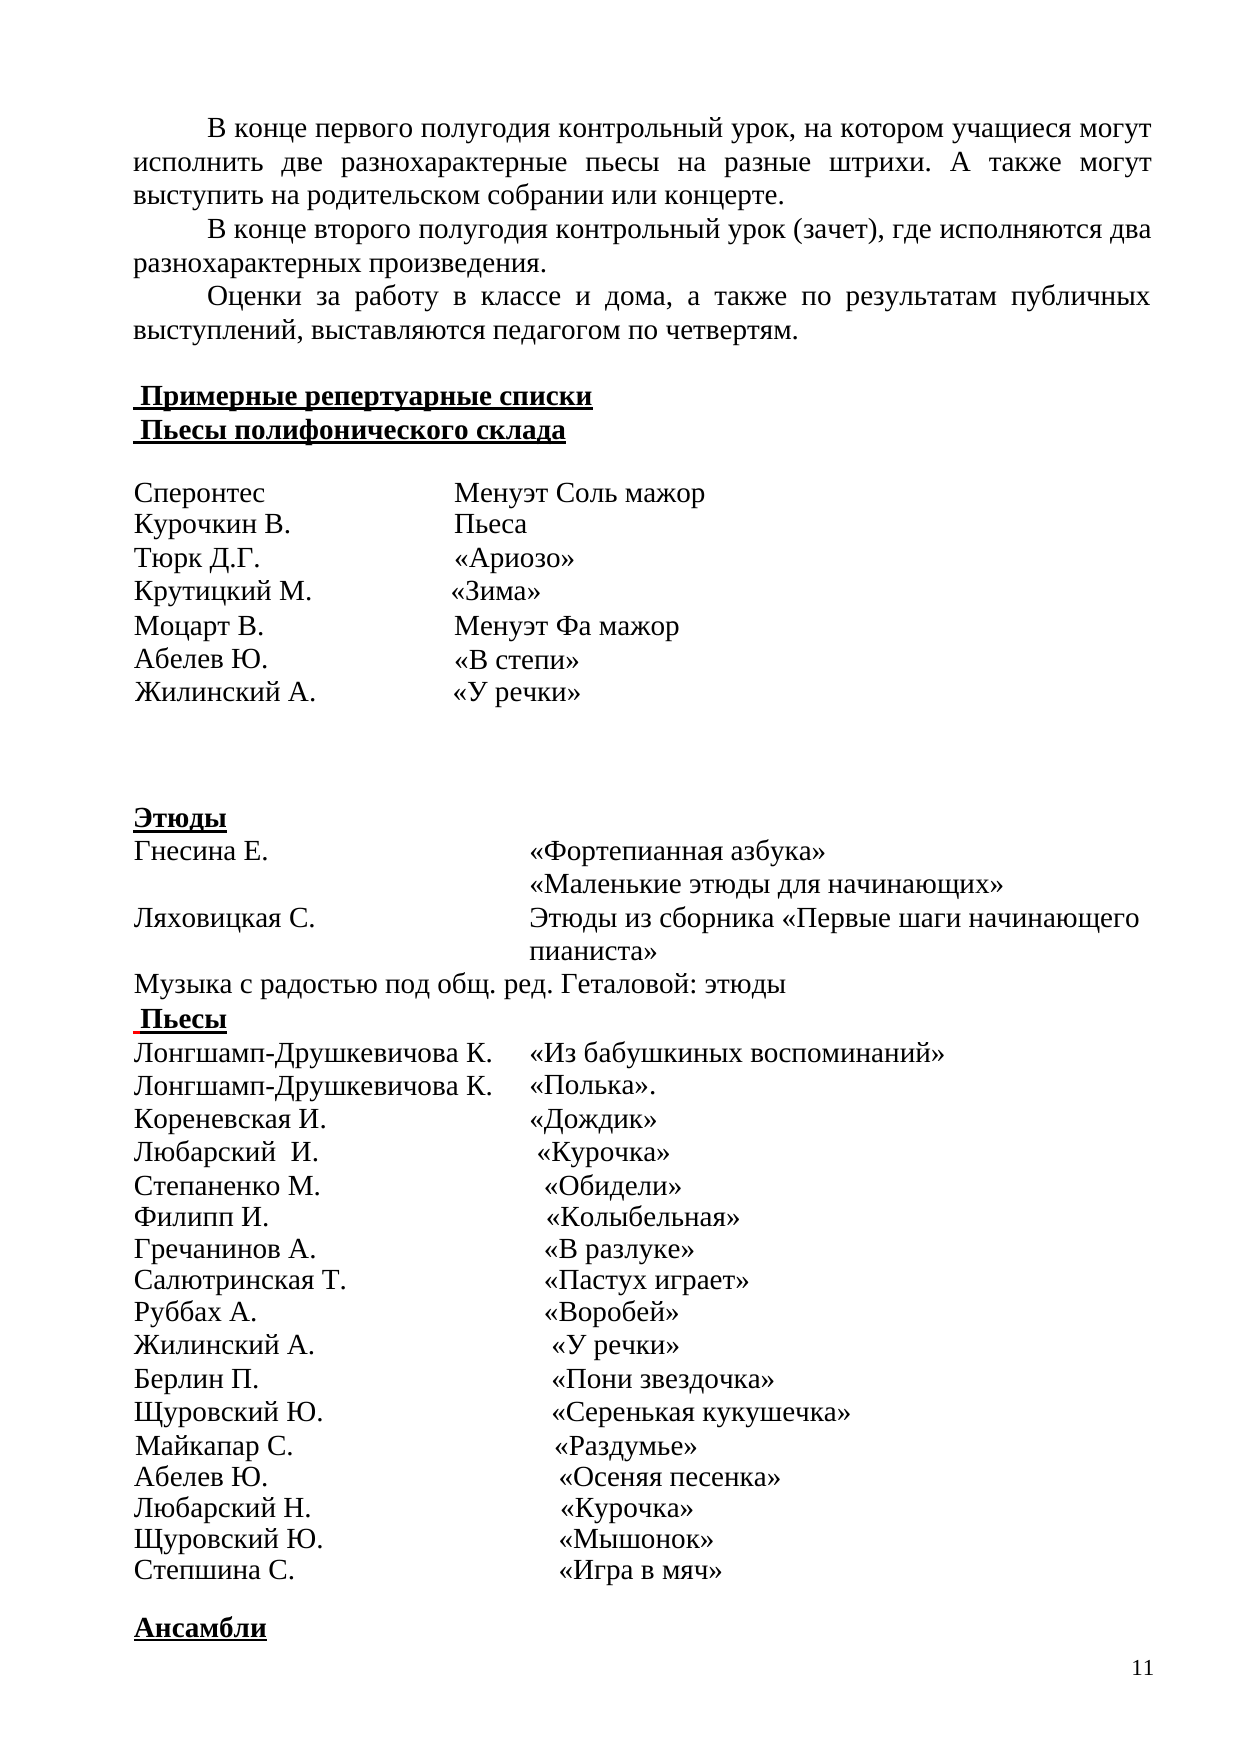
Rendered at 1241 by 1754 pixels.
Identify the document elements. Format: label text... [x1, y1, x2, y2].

table_cell «Обидели» «Колыбельная» [496, 1170, 973, 1233]
table_cell Кореневская И. [113, 1103, 496, 1137]
text Этюды [133, 800, 1211, 834]
text Оценки за работу в классе и дома, а также по результатам публичных выступлений, выставляются педагогом по четвертям. [133, 278, 1151, 345]
text В конце второго полугодия контрольный урок (зачет), где исполняются два разнохарактерных произведения. [133, 211, 1152, 278]
table_cell «У речки» [496, 1330, 973, 1363]
table_cell Тюрк Д.Г. [113, 542, 366, 576]
text Пьесы [133, 1002, 1211, 1035]
table_cell «Игра в мяч» [512, 1554, 1168, 1649]
table_cell «Зима» [366, 576, 1053, 609]
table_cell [113, 1554, 512, 1649]
table_cell Пьеса [366, 509, 1053, 542]
table_header Менуэт Соль мажор [366, 447, 1053, 509]
text В конце первого полугодия контрольный урок, на котором учащиеся могут исполнить две разнохарактерные пьесы на разные штрихи. А также могут выступить на родительском собрании или концерте. [133, 110, 1152, 211]
table_cell Крутицкий М. [113, 576, 366, 609]
table_cell Степаненко М. Филипп И. [113, 1170, 496, 1233]
table_cell «Пони звездочка» [496, 1363, 973, 1396]
table_cell Руббах А. [113, 1296, 496, 1329]
table_cell «Серенькая кукушечка» [496, 1396, 973, 1430]
table_cell Этюды из сборника «Первые шаги начинающего пианиста» [422, 902, 1161, 969]
table_header Лонгшамп-Друшкевичова К. Лонгшамп-Друшкевичова К. [113, 1037, 496, 1103]
table_cell Моцарт В. Абелев Ю. [113, 609, 366, 676]
table_cell Жилинский А. [113, 1330, 496, 1363]
table_cell Щуровский Ю. [113, 1396, 496, 1430]
table_cell «Дождик» [496, 1103, 973, 1137]
text Пьесы полифонического склада [133, 412, 1211, 445]
table_header Сперонтес [113, 447, 366, 509]
table_cell Курочкин В. [113, 509, 366, 542]
table_cell «Раздумье» «Осеняя песенка» [496, 1430, 973, 1492]
table_cell Любарский И. [113, 1137, 496, 1170]
table_cell «В разлуке» «Пастух играет» [496, 1233, 973, 1296]
table_cell «Ариозо» [366, 542, 1053, 576]
table_cell Любарский Н. Щуровский Ю. [113, 1492, 512, 1554]
table_cell Ляховицкая С. [113, 902, 422, 969]
table_cell Гречанинов А. Салютринская Т. [113, 1233, 496, 1296]
table_cell «Курочка» [496, 1137, 973, 1170]
table_cell Музыка с радостью под общ. ред. Геталовой: этюды [113, 969, 1161, 1002]
table_cell Майкапар С. Абелев Ю. [113, 1430, 496, 1492]
table_cell «У речки» [366, 676, 1053, 800]
table_header «Фортепианная азбука» «Маленькие этюды для начинающих» [422, 835, 1161, 902]
table_cell Жилинский А. [113, 676, 366, 800]
table_cell «Воробей» [496, 1296, 973, 1329]
table_cell «Курочка» «Мышонок» [512, 1492, 1168, 1554]
table_cell Менуэт Фа мажор «В степи» [366, 609, 1053, 676]
subtitle Примерные репертуарные списки [133, 378, 1211, 412]
table_header Гнесина Е. [113, 835, 422, 902]
table_header «Из бабушкиных воспоминаний» «Полька». [496, 1037, 973, 1103]
table_cell Берлин П. [113, 1363, 496, 1396]
